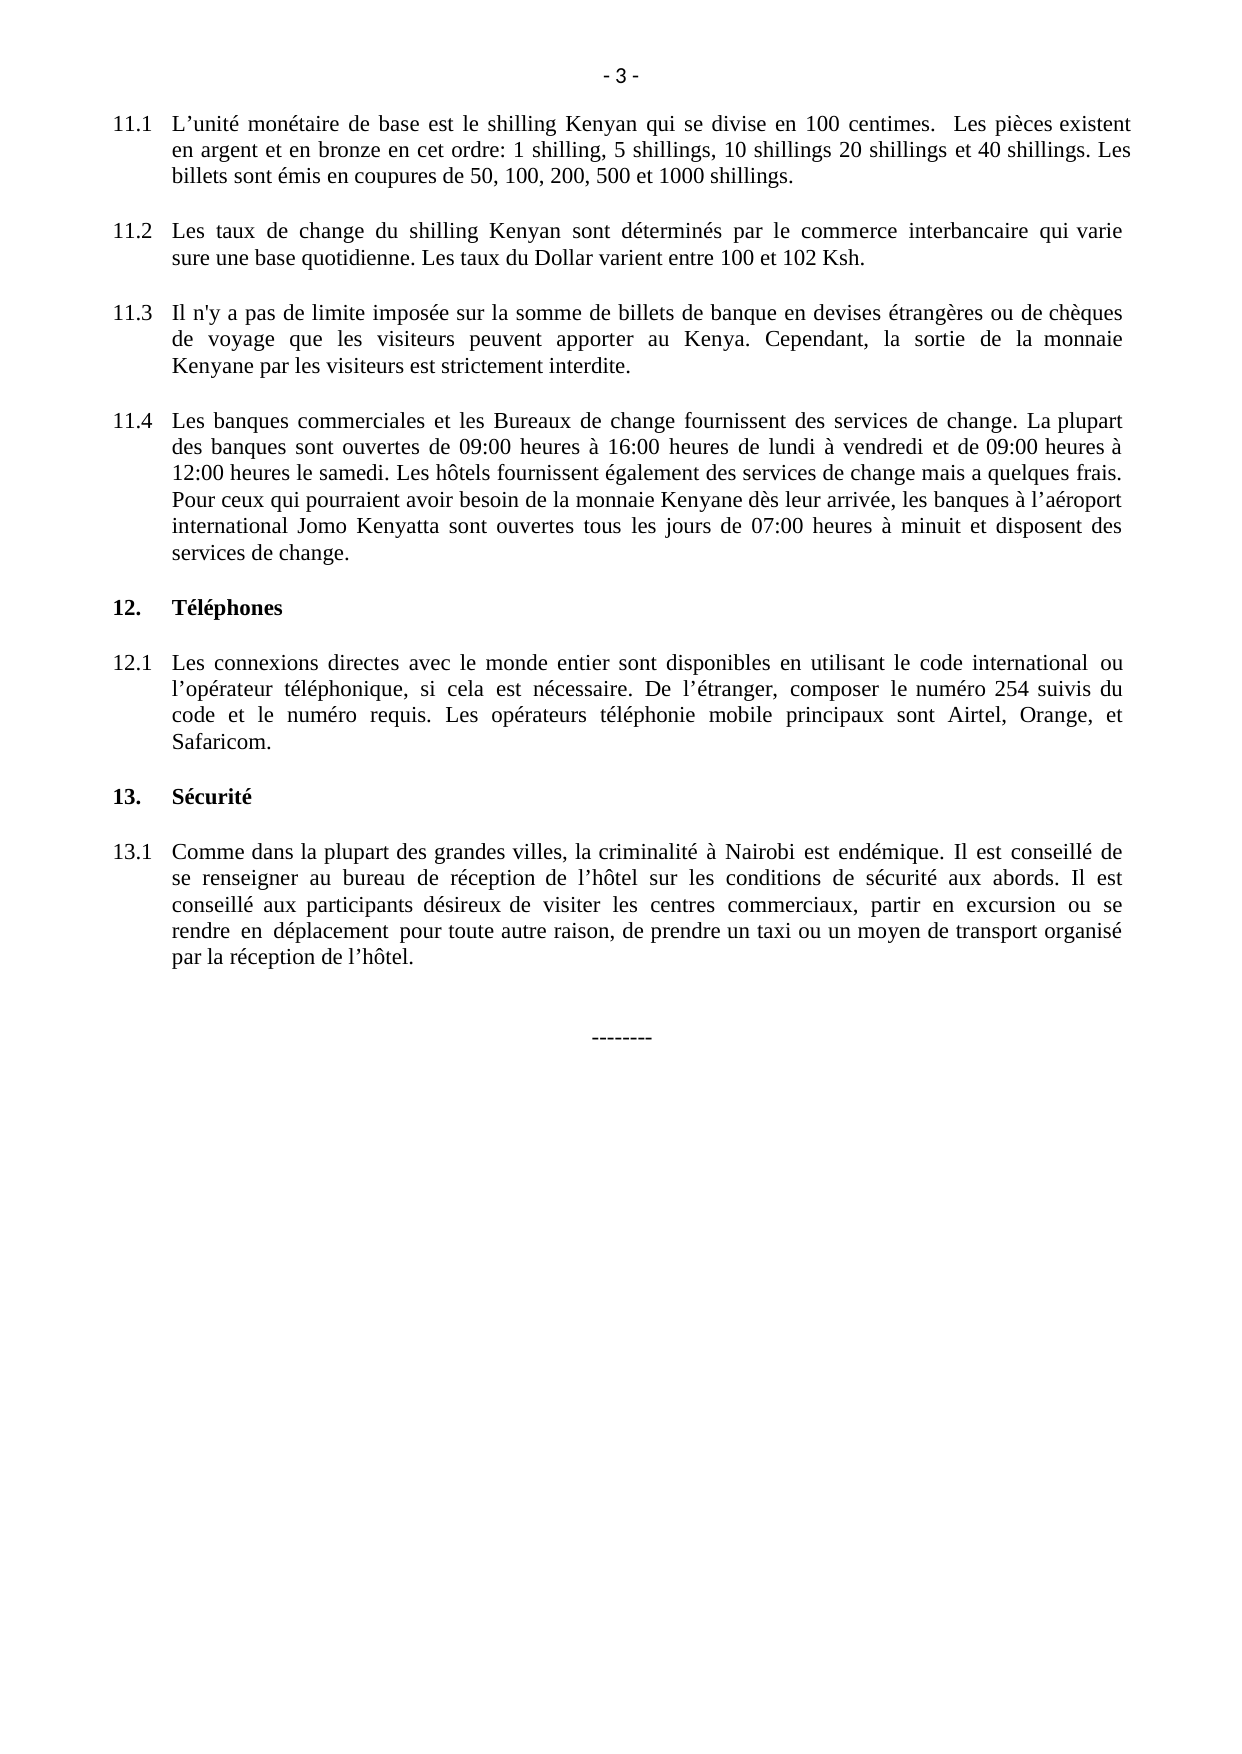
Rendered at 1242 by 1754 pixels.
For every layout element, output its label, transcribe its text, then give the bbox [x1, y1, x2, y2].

text 11.4 Les banques commerciales et les Bureaux de change fournissent des services de change. La plupart des banques sont ouvertes de 09:00 heures à 16:00 heures de lundi à vendredi et de 09:00 heures à 12:00 heures le samedi. Les hôtels fournissent également des services de change mais a quelques frais. Pour ceux qui pourraient avoir besoin de la monnaie Kenyane dès leur arrivée, les banques à l’aéroport international Jomo Kenyatta sont ouvertes tous les jours de 07:00 heures à minuit et disposent des services de change. [112, 407, 1123, 565]
text 12.1 Les connexions directes avec le monde entier sont disponibles en utilisant le code international ou l’opérateur téléphonique, si cela est nécessaire. De l’étranger, composer le numéro 254 suivis du code et le numéro requis. Les opérateurs téléphonie mobile principaux sont Airtel, Orange, et Safaricom. [112, 649, 1123, 754]
text 13.1 Comme dans la plupart des grandes villes, la criminalité à Nairobi est endémique. Il est conseillé de se renseigner au bureau de réception de l’hôtel sur les conditions de sécurité aux abords. Il est conseillé aux participants désireux de visiter les centres commerciaux, partir en excursion ou se rendre en déplacement pour toute autre raison, de prendre un taxi ou un moyen de transport organisé par la réception de l’hôtel. [112, 838, 1123, 970]
text 13. Sécurité [112, 783, 1131, 810]
text 11.3 Il n'y a pas de limite imposée sur la somme de billets de banque en devises étrangères ou de chèques de voyage que les visiteurs peuvent apporter au Kenya. Cependant, la sortie de la monnaie Kenyane par les visiteurs est strictement interdite. [112, 299, 1123, 378]
text -------- [112, 1023, 1131, 1050]
text 11.2 Les taux de change du shilling Kenyan sont déterminés par le commerce interbancaire qui varie sure une base quotidienne. Les taux du Dollar varient entre 100 et 102 Ksh. [112, 217, 1123, 270]
text 12. Téléphones [112, 594, 1131, 621]
text 11.1 L’unité monétaire de base est le shilling Kenyan qui se divise en 100 centimes. Les pièces existent en argent et en bronze en cet ordre: 1 shilling, 5 shillings, 10 shillings 20 shillings et 40 shillings. Les billets sont émis en coupures de 50, 100, 200, 500 et 1000 shillings. [112, 110, 1131, 189]
